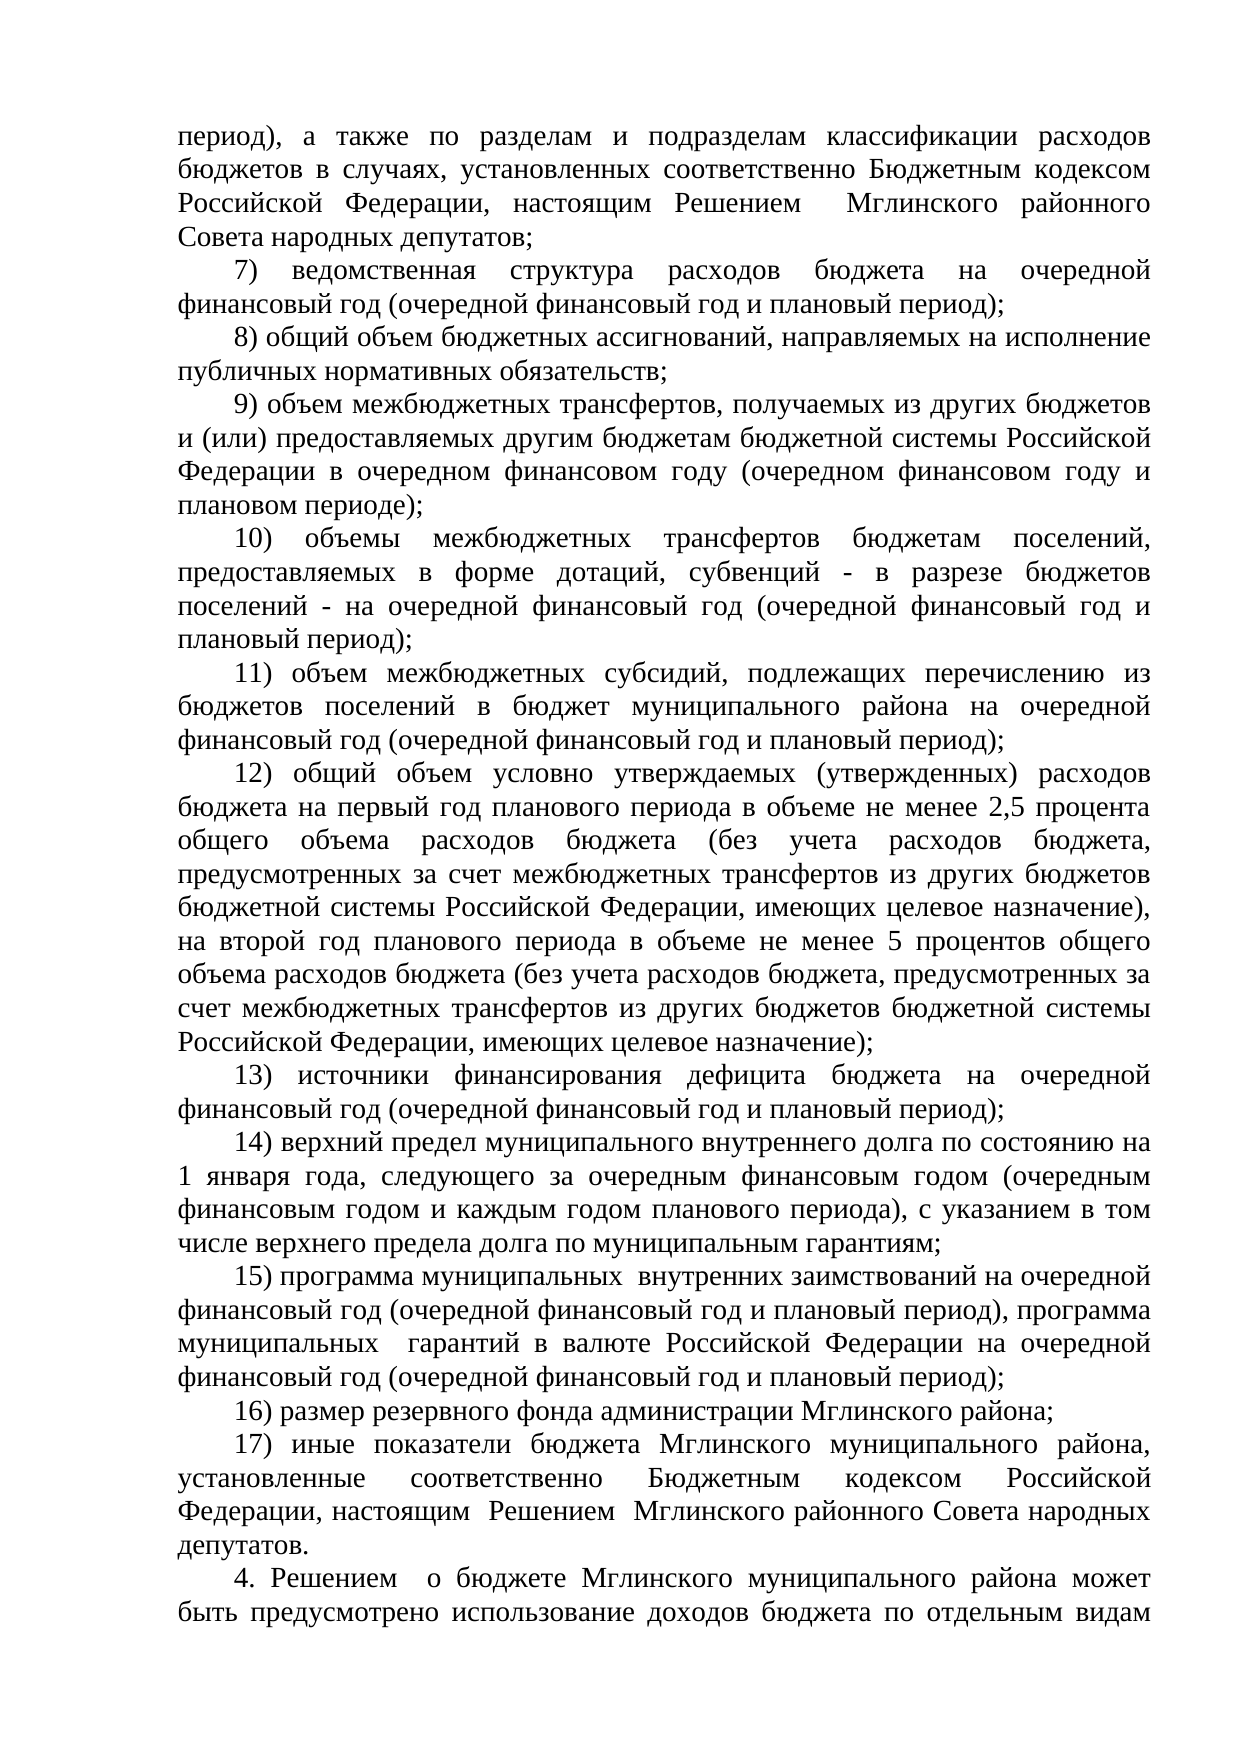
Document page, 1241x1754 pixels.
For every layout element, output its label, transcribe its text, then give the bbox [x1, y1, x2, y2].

text 15) программа муниципальных внутренних заимствований на очередной финансовый год (очередной финансовый год и плановый период), программа муниципальных гарантий в валюте Российской Федерации на очередной финансовый год (очередной финансовый год и плановый период); [177, 1258, 1152, 1393]
text 14) верхний предел муниципального внутреннего долга по состоянию на 1 января года, следующего за очередным финансовым годом (очередным финансовым годом и каждым годом планового периода), с указанием в том числе верхнего предела долга по муниципальным гарантиям; [177, 1124, 1152, 1258]
text 7) ведомственная структура расходов бюджета на очередной финансовый год (очередной финансовый год и плановый период); [177, 252, 1152, 319]
text 17) иные показатели бюджета Мглинского муниципального района, установленные соответственно Бюджетным кодексом Российской Федерации, настоящим Решением Мглинского районного Совета народных депутатов. [177, 1426, 1152, 1560]
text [177, 1560, 1152, 1627]
text 12) общий объем условно утверждаемых (утвержденных) расходов бюджета на первый год планового периода в объеме не менее 2,5 процента общего объема расходов бюджета (без учета расходов бюджета, предусмотренных за счет межбюджетных трансфертов из других бюджетов бюджетной системы Российской Федерации, имеющих целевое назначение), на второй год планового периода в объеме не менее 5 процентов общего объема расходов бюджета (без учета расходов бюджета, предусмотренных за счет межбюджетных трансфертов из других бюджетов бюджетной системы Российской Федерации, имеющих целевое назначение); [177, 755, 1152, 1057]
text 13) источники финансирования дефицита бюджета на очередной финансовый год (очередной финансовый год и плановый период); [177, 1057, 1152, 1124]
text 8) общий объем бюджетных ассигнований, направляемых на исполнение публичных нормативных обязательств; [177, 319, 1152, 386]
text 10) объемы межбюджетных трансфертов бюджетам поселений, предоставляемых в форме дотаций, субвенций - в разрезе бюджетов поселений - на очередной финансовый год (очередной финансовый год и плановый период); [177, 521, 1152, 655]
text 11) объем межбюджетных субсидий, подлежащих перечислению из бюджетов поселений в бюджет муниципального района на очередной финансовый год (очередной финансовый год и плановый период); [177, 655, 1152, 755]
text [177, 118, 1152, 252]
text 9) объем межбюджетных трансфертов, получаемых из других бюджетов и (или) предоставляемых другим бюджетам бюджетной системы Российской Федерации в очередном финансовом году (очередном финансовом году и плановом периоде); [177, 386, 1152, 521]
text 16) размер резервного фонда администрации Мглинского района; [177, 1393, 1152, 1426]
